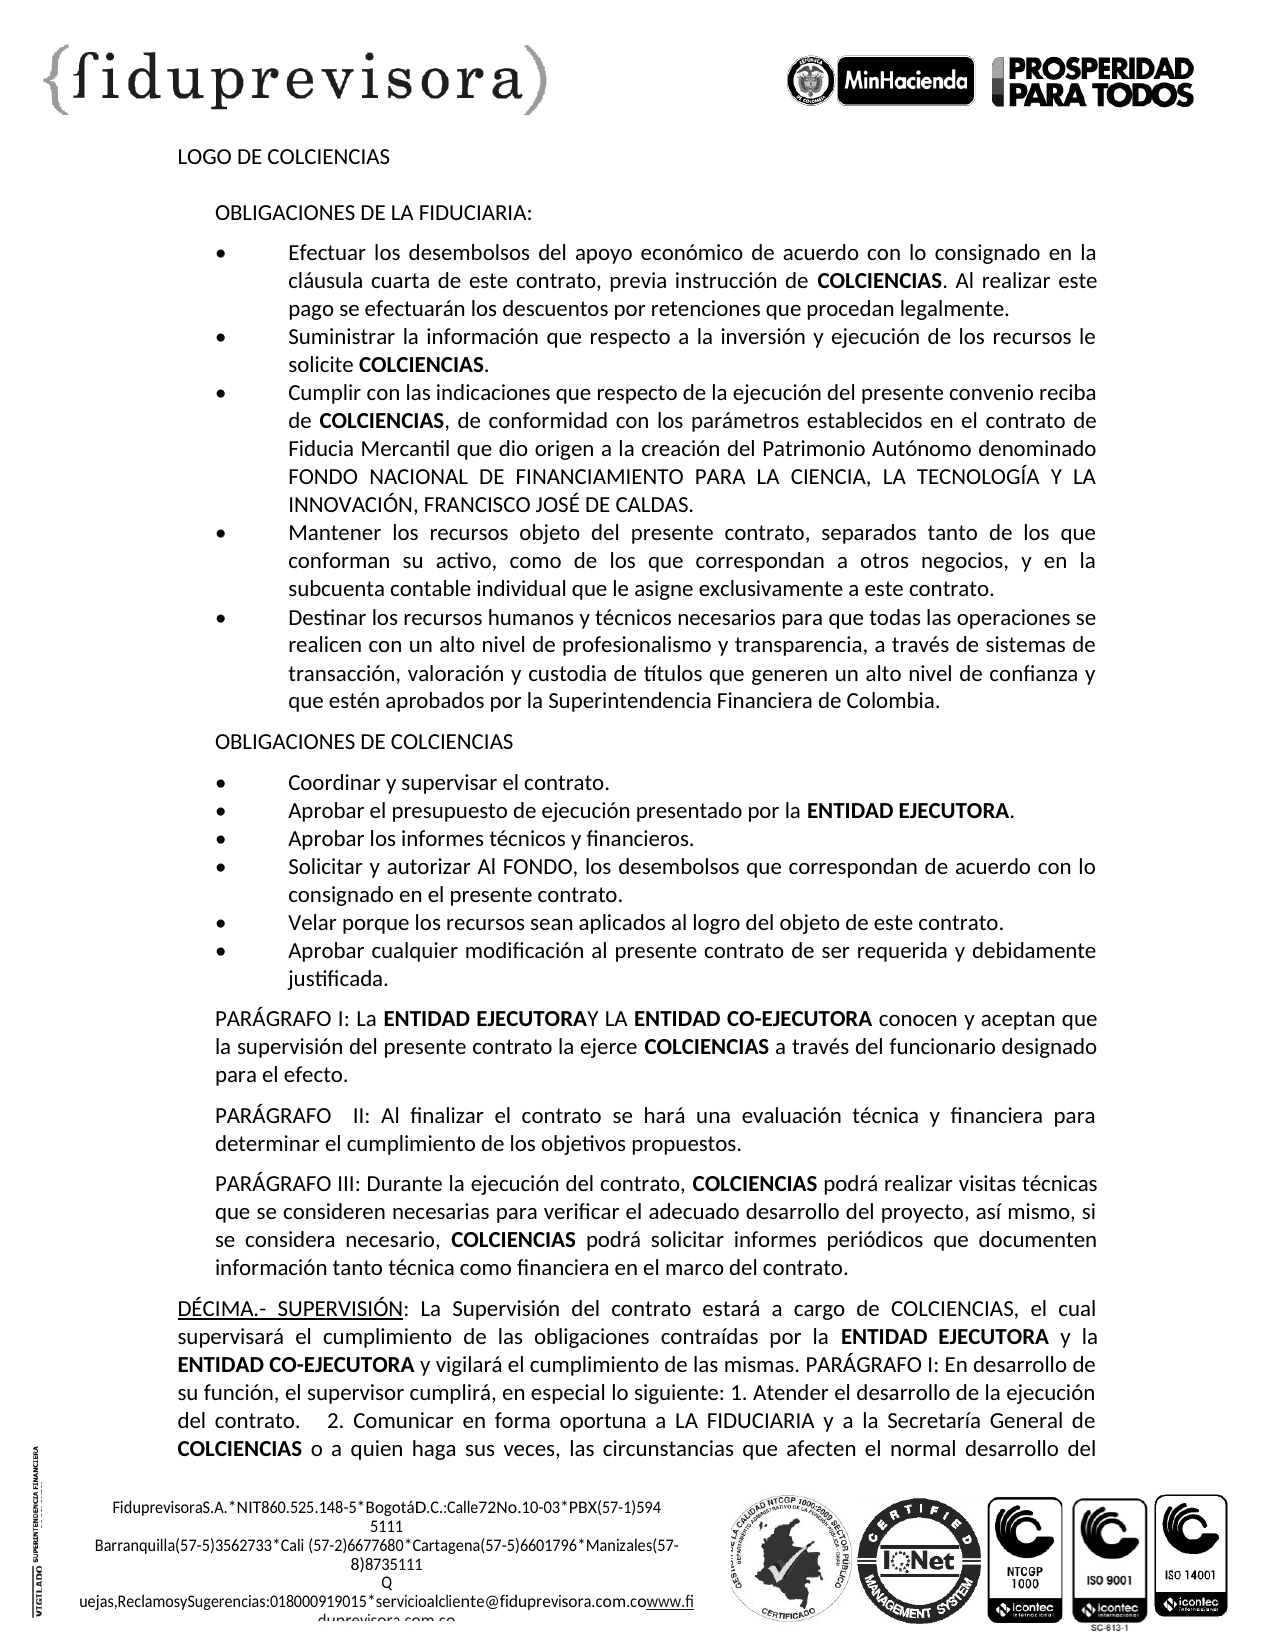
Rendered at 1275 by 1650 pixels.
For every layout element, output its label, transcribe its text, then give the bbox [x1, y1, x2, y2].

list Efectuar los desembolsos del apoyo económico de acuerdo con lo consignado en la cláusula cuarta de este contrato, previa instrucción de COLCIENCIAS. Al realizar este pago se efectuarán los descuentos por retenciones que procedan legalmente. [215, 238, 1098, 322]
list Aprobar cualquier modificación al presente contrato de ser requerida y debidamente justificada. [215, 936, 1098, 992]
list Suministrar la información que respecto a la inversión y ejecución de los recursos le solicite COLCIENCIAS. [215, 322, 1098, 378]
text PARÁGRAFO II: Al finalizar el contrato se hará una evaluación técnica y financiera para determinar el cumplimiento de los objetivos propuestos. [215, 1101, 1098, 1157]
text OBLIGACIONES DE LA FIDUCIARIA: [215, 198, 1098, 226]
text OBLIGACIONES DE COLCIENCIAS [177, 727, 1098, 755]
list Cumplir con las indicaciones que respecto de la ejecución del presente convenio reciba de COLCIENCIAS, de conformidad con los parámetros establecidos en el contrato de Fiducia Mercantil que dio origen a la creación del Patrimonio Autónomo denominado FONDO NACIONAL DE FINANCIAMIENTO PARA LA CIENCIA, LA TECNOLOGÍA Y LA INNOVACIÓN, FRANCISCO JOSÉ DE CALDAS. [215, 378, 1098, 518]
picture [1152, 1492, 1230, 1619]
list Coordinar y supervisar el contrato. [215, 768, 1098, 796]
text PARÁGRAFO III: Durante la ejecución del contrato, COLCIENCIAS podrá realizar visitas técnicas que se consideren necesarias para verificar el adecuado desarrollo del proyecto, así mismo, si se considera necesario, COLCIENCIAS podrá solicitar informes periódicos que documenten información tanto técnica como financiera en el marco del contrato. [215, 1169, 1098, 1282]
picture [723, 1493, 852, 1628]
picture [1071, 1497, 1148, 1632]
list Destinar los recursos humanos y técnicos necesarios para que todas las operaciones se realicen con un alto nivel de profesionalismo y transparencia, a través de sistemas de transacción, valoración y custodia de títulos que generen un alto nivel de confianza y que estén aprobados por la Superintendencia Financiera de Colombia. [215, 603, 1098, 715]
picture [987, 47, 1204, 122]
text PARÁGRAFO I: La ENTIDAD EJECUTORAY LA ENTIDAD CO-EJECUTORA conocen y aceptan que la supervisión del presente contrato la ejerce COLCIENCIAS a través del funcionario designado para el efecto. [215, 1004, 1098, 1088]
list Aprobar el presupuesto de ejecución presentado por la ENTIDAD EJECUTORA. [215, 796, 1098, 824]
list Velar porque los recursos sean aplicados al logro del objeto de este contrato. [215, 908, 1098, 936]
list Aprobar los informes técnicos y financieros. [215, 824, 1098, 852]
picture [41, 44, 554, 115]
picture [22, 1443, 59, 1620]
list Solicitar y autorizar Al FONDO, los desembolsos que correspondan de acuerdo con lo consignado en el presente contrato. [215, 852, 1098, 908]
picture [987, 1497, 1063, 1623]
picture [778, 48, 980, 118]
picture [856, 1497, 981, 1624]
list Mantener los recursos objeto del presente contrato, separados tanto de los que conforman su activo, como de los que correspondan a otros negocios, y en la subcuenta contable individual que le asigne exclusivamente a este contrato. [215, 518, 1098, 603]
